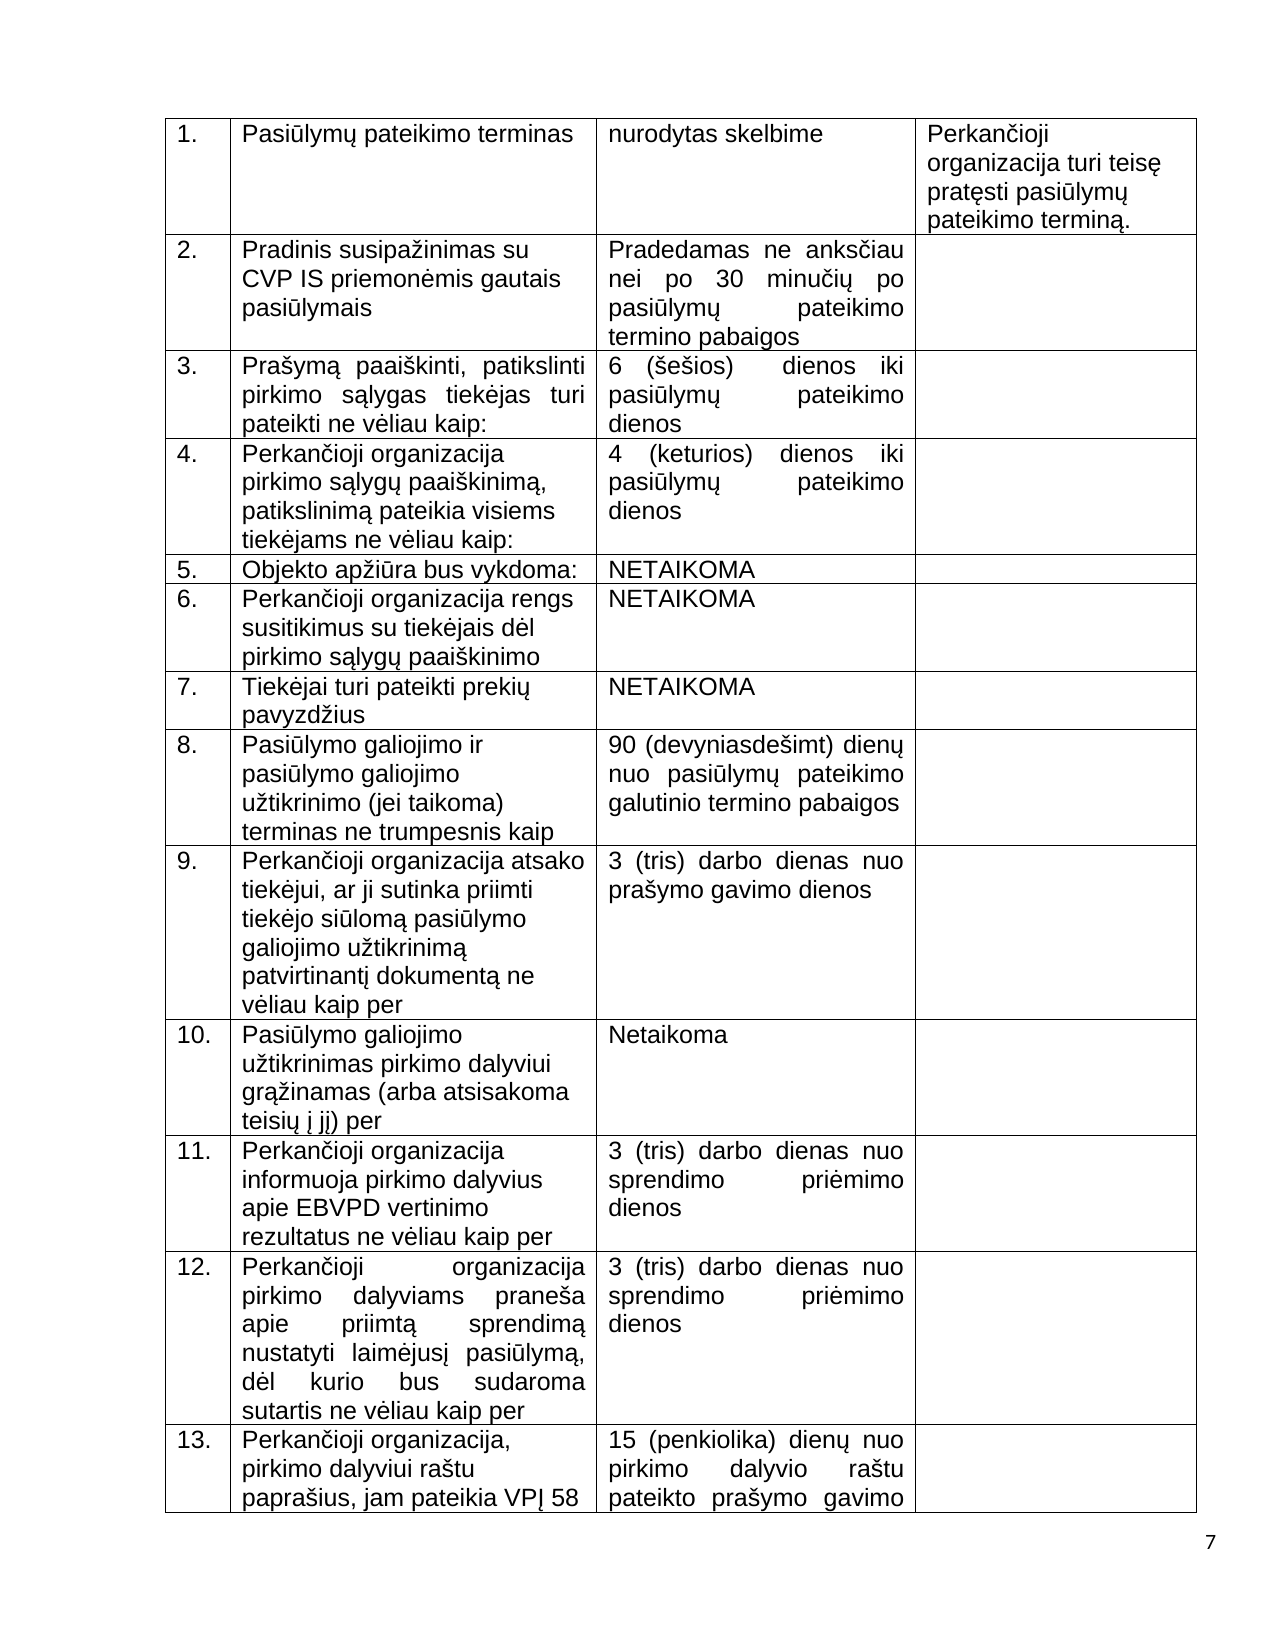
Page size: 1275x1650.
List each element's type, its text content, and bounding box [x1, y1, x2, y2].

table_cell [916, 1252, 1196, 1424]
table_cell NETAIKOMA [597, 555, 915, 583]
table_cell 1. [166, 119, 230, 234]
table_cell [597, 1425, 915, 1512]
table_cell [916, 439, 1196, 553]
table_cell [166, 1425, 230, 1512]
table_cell [916, 555, 1196, 583]
table_cell Perkančioji organizacija pirkimo dalyviams praneša apie priimtą sprendimą nustatyti laimėjusį pasiūlymą, dėl kurio bus sudaroma sutartis ne vėliau kaip per [231, 1252, 596, 1424]
table_cell Pradinis susipažinimas su CVP IS priemonėmis gautais pasiūlymais [231, 235, 596, 350]
table_cell 3. [166, 351, 230, 437]
table_cell [916, 1425, 1196, 1512]
table_cell 3 (tris) darbo dienas nuo prašymo gavimo dienos [597, 846, 915, 1019]
table_cell Pradedamas ne anksčiau nei po 30 minučių po pasiūlymų pateikimo termino pabaigos [597, 235, 915, 350]
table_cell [231, 1425, 596, 1512]
table_cell 2. [166, 235, 230, 350]
table_cell [166, 439, 230, 553]
table_cell [916, 730, 1196, 845]
table_cell 3 (tris) darbo dienas nuo sprendimo priėmimo dienos [597, 1136, 915, 1251]
table_cell [166, 555, 230, 583]
table_cell NETAIKOMA [597, 672, 915, 729]
table_cell [916, 1136, 1196, 1251]
table_cell [166, 730, 230, 845]
table_cell [916, 235, 1196, 350]
table_cell Prašymą paaiškinti, patikslinti pirkimo sąlygas tiekėjas turi pateikti ne vėliau kaip: [231, 351, 596, 437]
table_cell [916, 1020, 1196, 1135]
table_cell Perkančioji organizacija informuoja pirkimo dalyvius apie EBVPD vertinimo rezultatus ne vėliau kaip per [231, 1136, 596, 1251]
table_cell 4 (keturios) dienos iki pasiūlymų pateikimo dienos [597, 439, 915, 553]
table_cell [916, 846, 1196, 1019]
table_cell Objekto apžiūra bus vykdoma: [231, 555, 596, 583]
table_cell Perkančioji organizacija rengs susitikimus su tiekėjais dėl pirkimo sąlygų paaiškinimo [231, 584, 596, 671]
table_cell [916, 351, 1196, 437]
table_cell [166, 846, 230, 1019]
table_cell 6 (šešios) dienos iki pasiūlymų pateikimo dienos [597, 351, 915, 437]
table_cell Pasiūlymo galiojimo užtikrinimas pirkimo dalyviui grąžinamas (arba atsisakoma teisių į jį) per [231, 1020, 596, 1135]
table_cell Netaikoma [597, 1020, 915, 1135]
table_cell nurodytas skelbime [597, 119, 915, 234]
table_cell [916, 584, 1196, 671]
table_cell Tiekėjai turi pateikti prekių pavyzdžius [231, 672, 596, 729]
table_cell Pasiūlymo galiojimo ir pasiūlymo galiojimo užtikrinimo (jei taikoma) terminas ne trumpesnis kaip [231, 730, 596, 845]
table_cell Perkančioji organizacija pirkimo sąlygų paaiškinimą, patikslinimą pateikia visiems tiekėjams ne vėliau kaip: [231, 439, 596, 553]
table_cell 3 (tris) darbo dienas nuo sprendimo priėmimo dienos [597, 1252, 915, 1424]
table_cell 90 (devyniasdešimt) dienų nuo pasiūlymų pateikimo galutinio termino pabaigos [597, 730, 915, 845]
table_cell [166, 1252, 230, 1424]
table_cell NETAIKOMA [597, 584, 915, 671]
table_cell [166, 672, 230, 729]
table_cell [166, 584, 230, 671]
table_cell [166, 1136, 230, 1251]
table_cell Pasiūlymų pateikimo terminas [231, 119, 596, 234]
table_cell Perkančioji organizacija atsako tiekėjui, ar ji sutinka priimti tiekėjo siūlomą pasiūlymo galiojimo užtikrinimą patvirtinantį dokumentą ne vėliau kaip per [231, 846, 596, 1019]
table_cell [166, 1020, 230, 1135]
table_cell Perkančioji organizacija turi teisę pratęsti pasiūlymų pateikimo terminą. [916, 119, 1196, 234]
table_cell [916, 672, 1196, 729]
